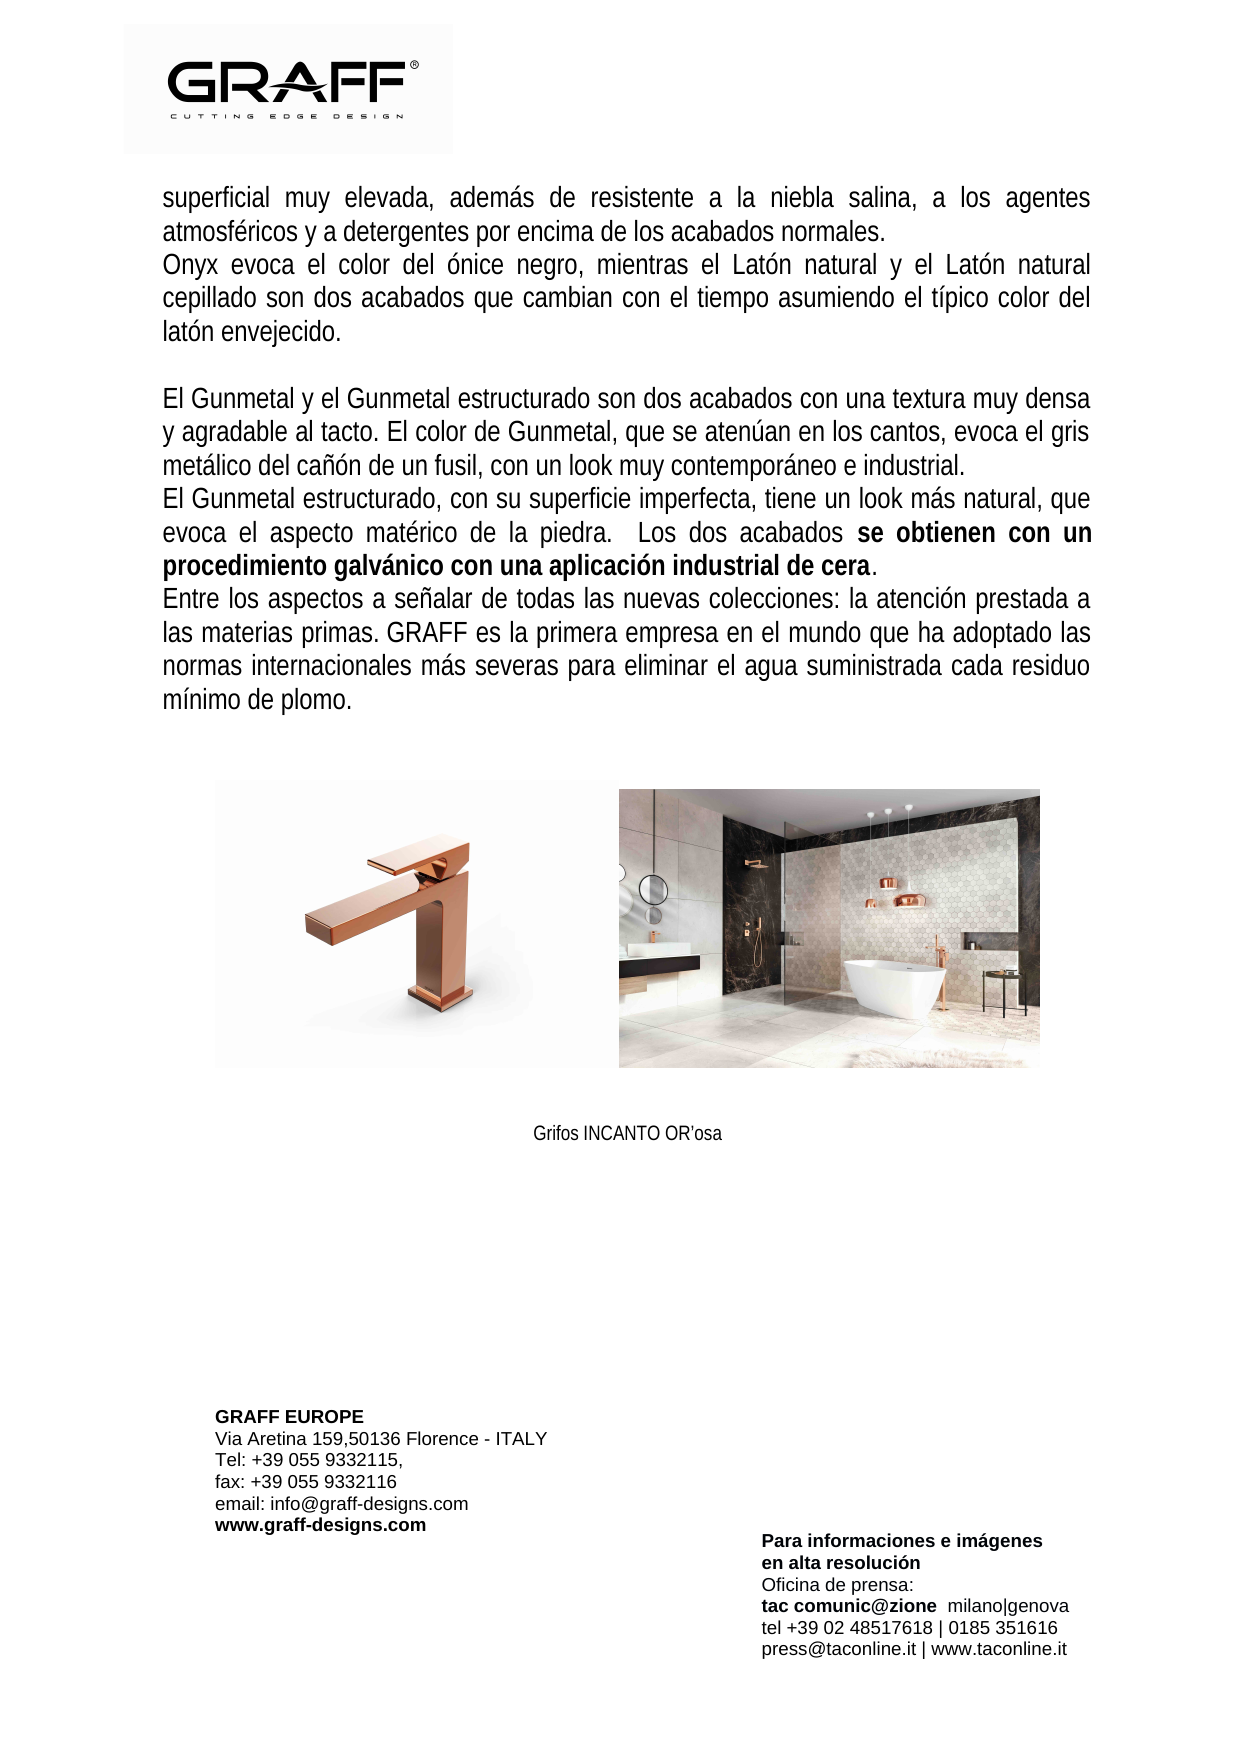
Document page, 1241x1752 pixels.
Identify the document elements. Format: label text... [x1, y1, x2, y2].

text El Gunmetal y el Gunmetal estructurado son dos acabados con una textura muy densa y agradable al tacto. El color de Gunmetal, que se atenúan en los cantos, evoca el gris metálico del cañón de un fusil, con un look muy contemporáneo e industrial. [162, 381, 1092, 481]
picture [215, 780, 1040, 1068]
text Onyx evoca el color del ónice negro, mientras el Latón natural y el Latón natural cepillado son dos acabados que cambian con el tiempo asumiendo el típico color del latón envejecido. [162, 247, 1092, 347]
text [162, 147, 1092, 247]
text Entre los aspectos a señalar de todas las nuevas colecciones: la atención prestada a las materias primas. GRAFF es la primera empresa en el mundo que ha adoptado las normas internacionales más severas para eliminar el agua suministrada cada residuo mínimo de plomo. [162, 582, 1092, 715]
picture [123, 24, 453, 154]
text Grifos INCANTO OR’osa [162, 1121, 1092, 1144]
text El Gunmetal estructurado, con su superficie imperfecta, tiene un look más natural, que evoca el aspecto matérico de la piedra. Los dos acabados se obtienen con un procedimiento galvánico con una aplicación industrial de cera. [162, 481, 1092, 582]
